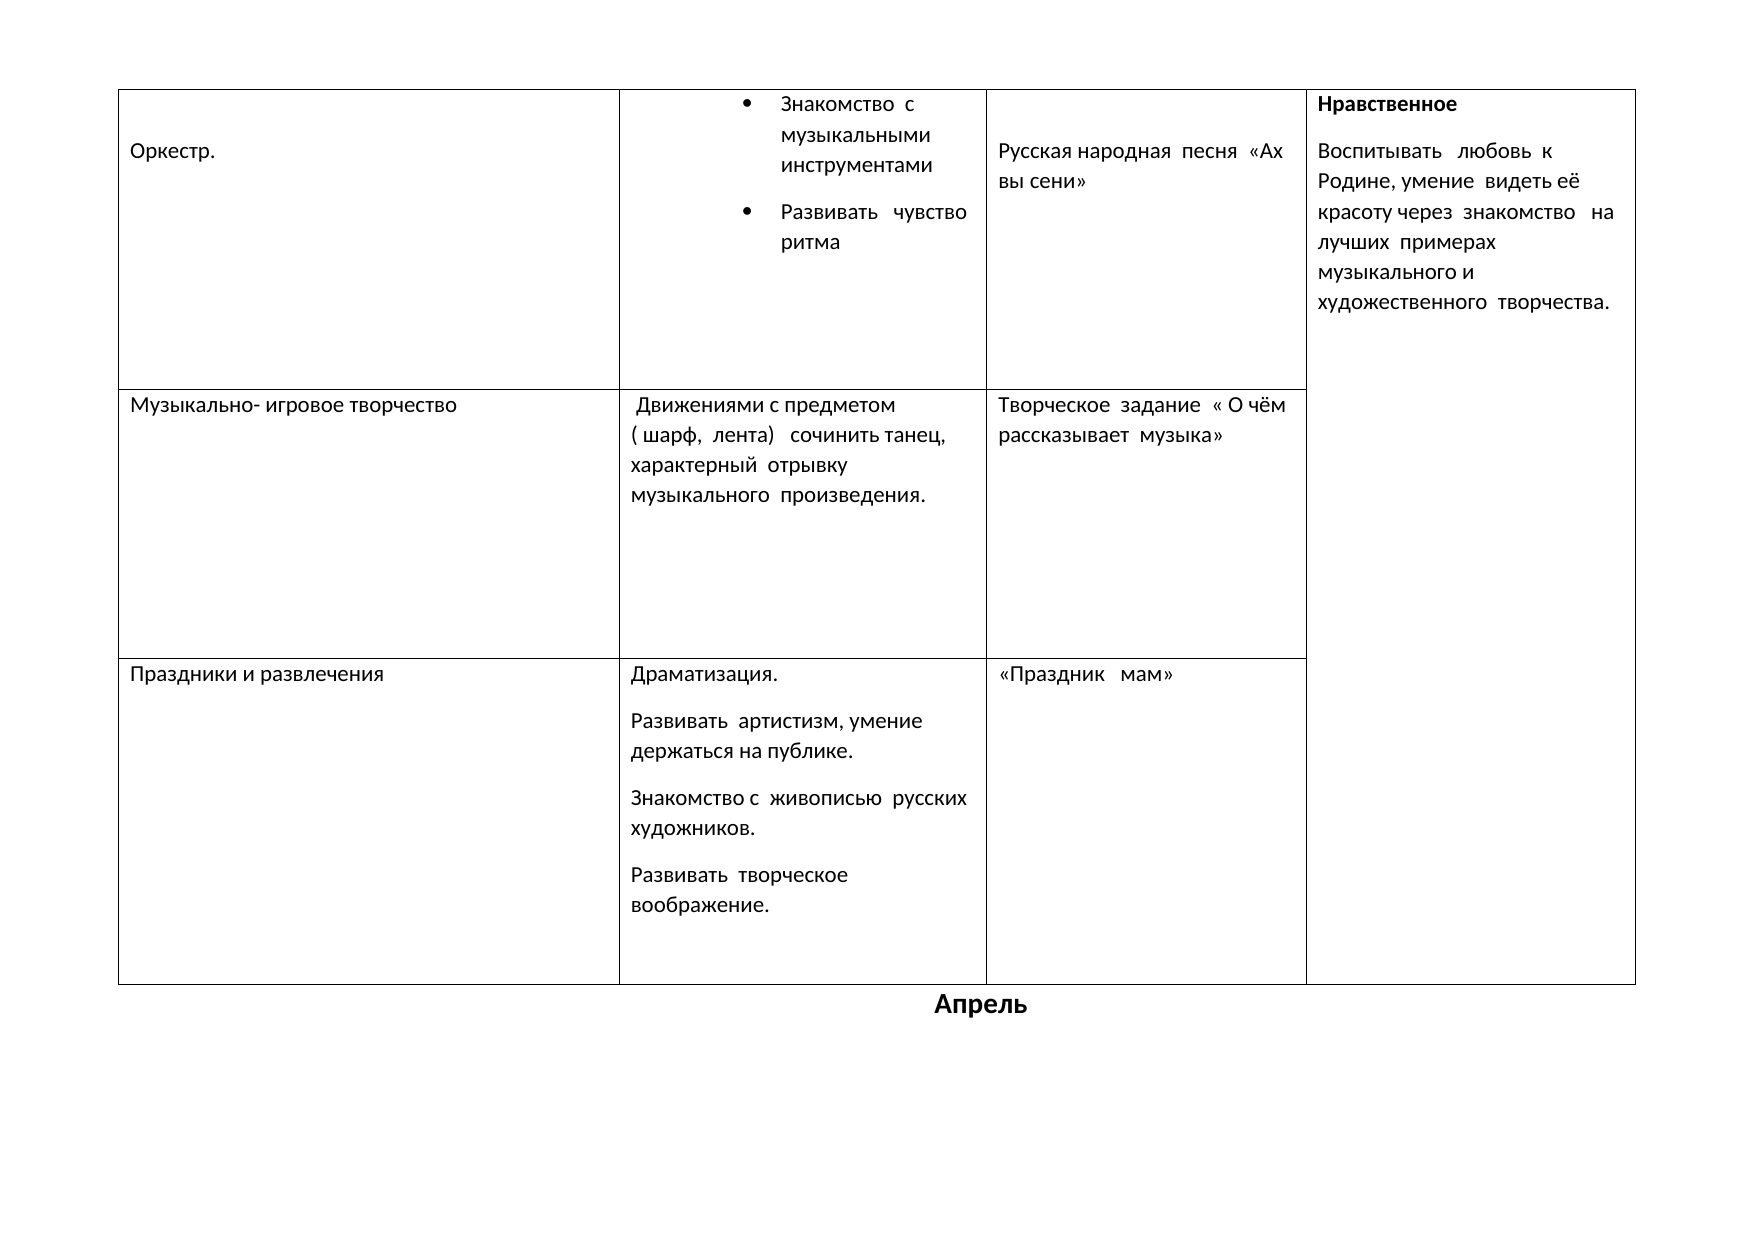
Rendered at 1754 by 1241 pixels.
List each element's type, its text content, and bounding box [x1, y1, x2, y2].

table_cell «Праздник мам» [987, 659, 1306, 984]
table_cell Оркестр. [119, 90, 619, 389]
table_cell Праздники и развлечения [119, 659, 619, 984]
table_cell Драматизация. Развивать артистизм, умение держаться на публике. Знакомство с живописью русских художников. Развивать творческое воображение. [620, 659, 986, 984]
table_cell Русская народная песня «Ах вы сени» [987, 90, 1306, 389]
table_cell Знакомство с музыкальными инструментами Развивать чувство ритма [620, 90, 986, 389]
table_cell Творческое задание « О чём рассказывает музыка» [987, 390, 1306, 658]
text Апрель [118, 985, 1636, 1021]
table_cell Движениями с предметом ( шарф, лента) сочинить танец, характерный отрывку музыкального произведения. [620, 390, 986, 658]
table_cell Музыкально- игровое творчество [119, 390, 619, 658]
